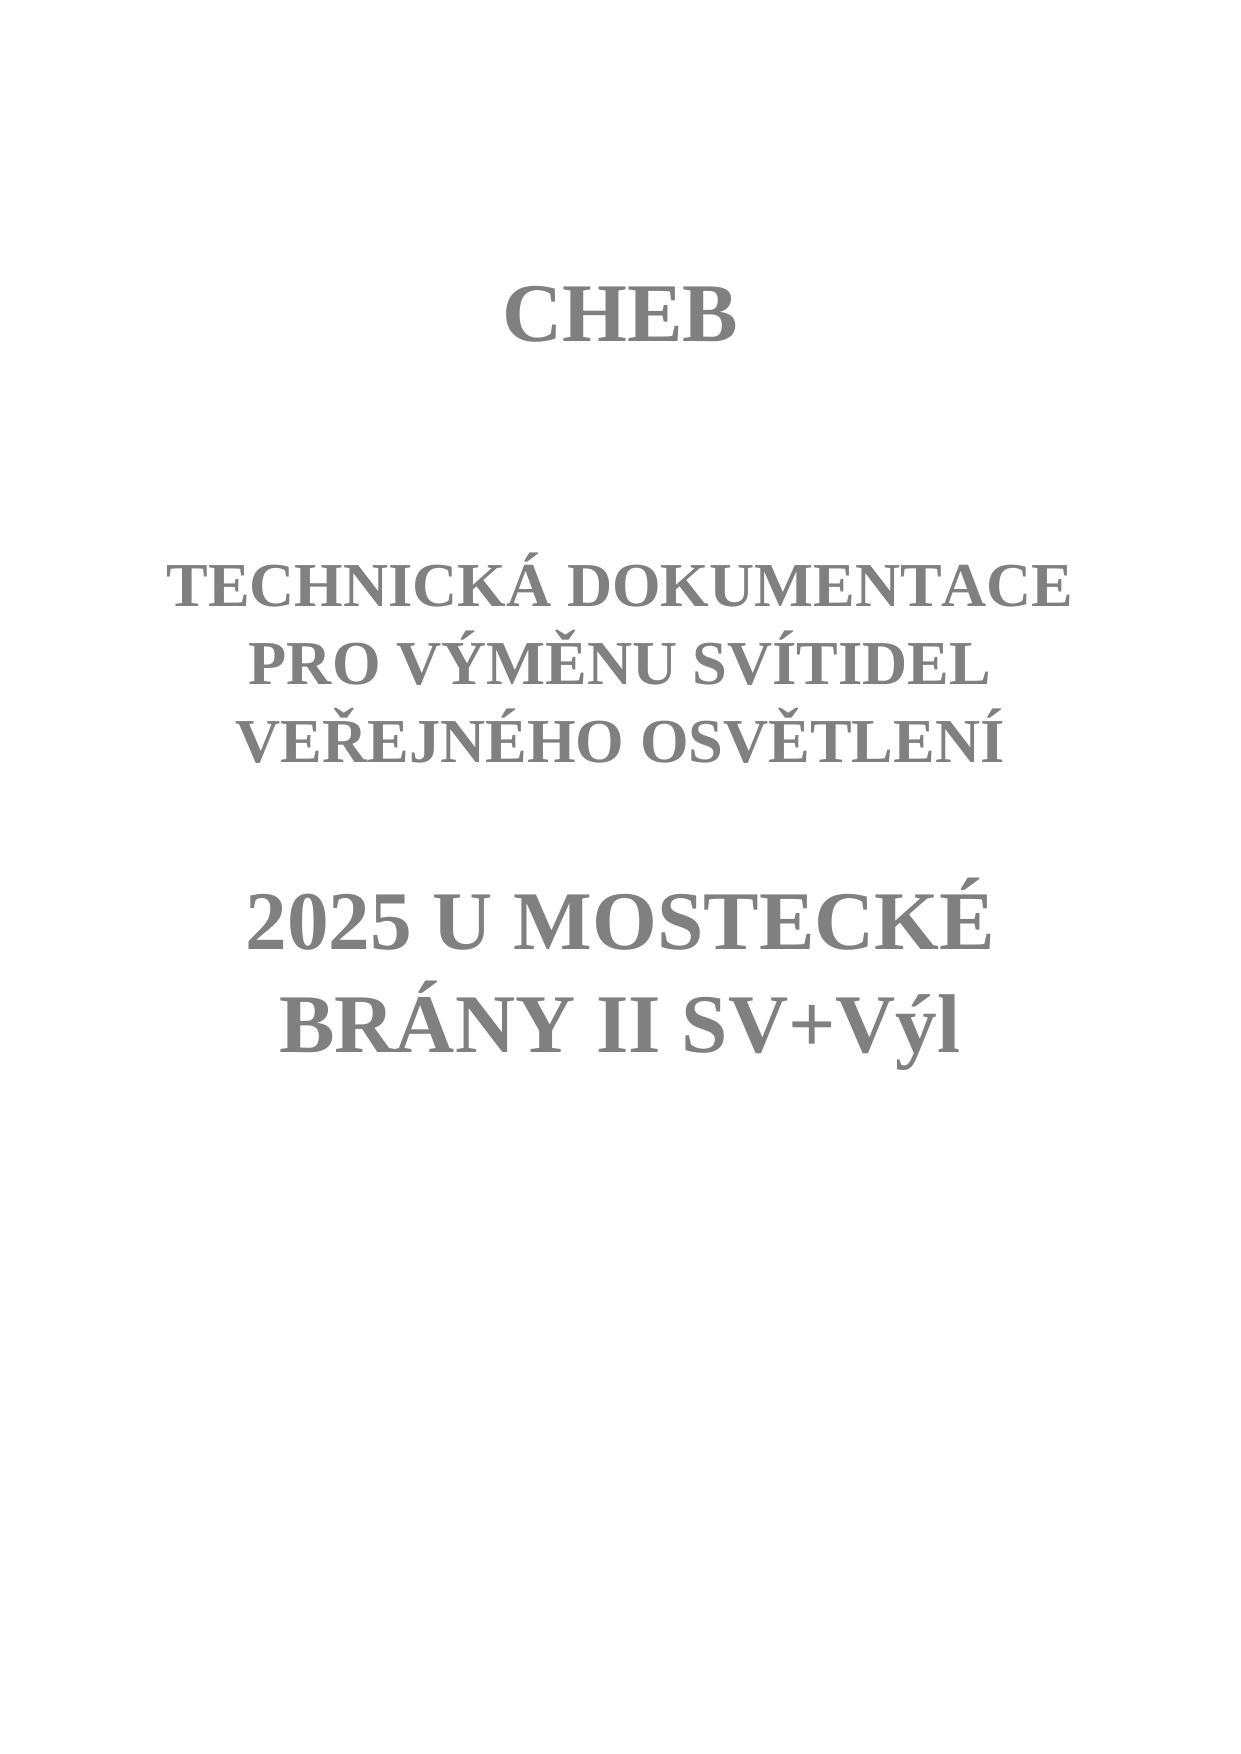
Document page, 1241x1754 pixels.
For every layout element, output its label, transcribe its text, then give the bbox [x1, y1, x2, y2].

text 2025 U MOSTECKÉ BRÁNY II SV+Výl [148, 871, 1093, 1071]
text TECHNICKÁ DOKUMENTACE PRO VÝMĚNU SVÍTIDEL VEŘEJNÉHO OSVĚTLENÍ [148, 548, 1093, 776]
text CHEB [148, 263, 1093, 359]
